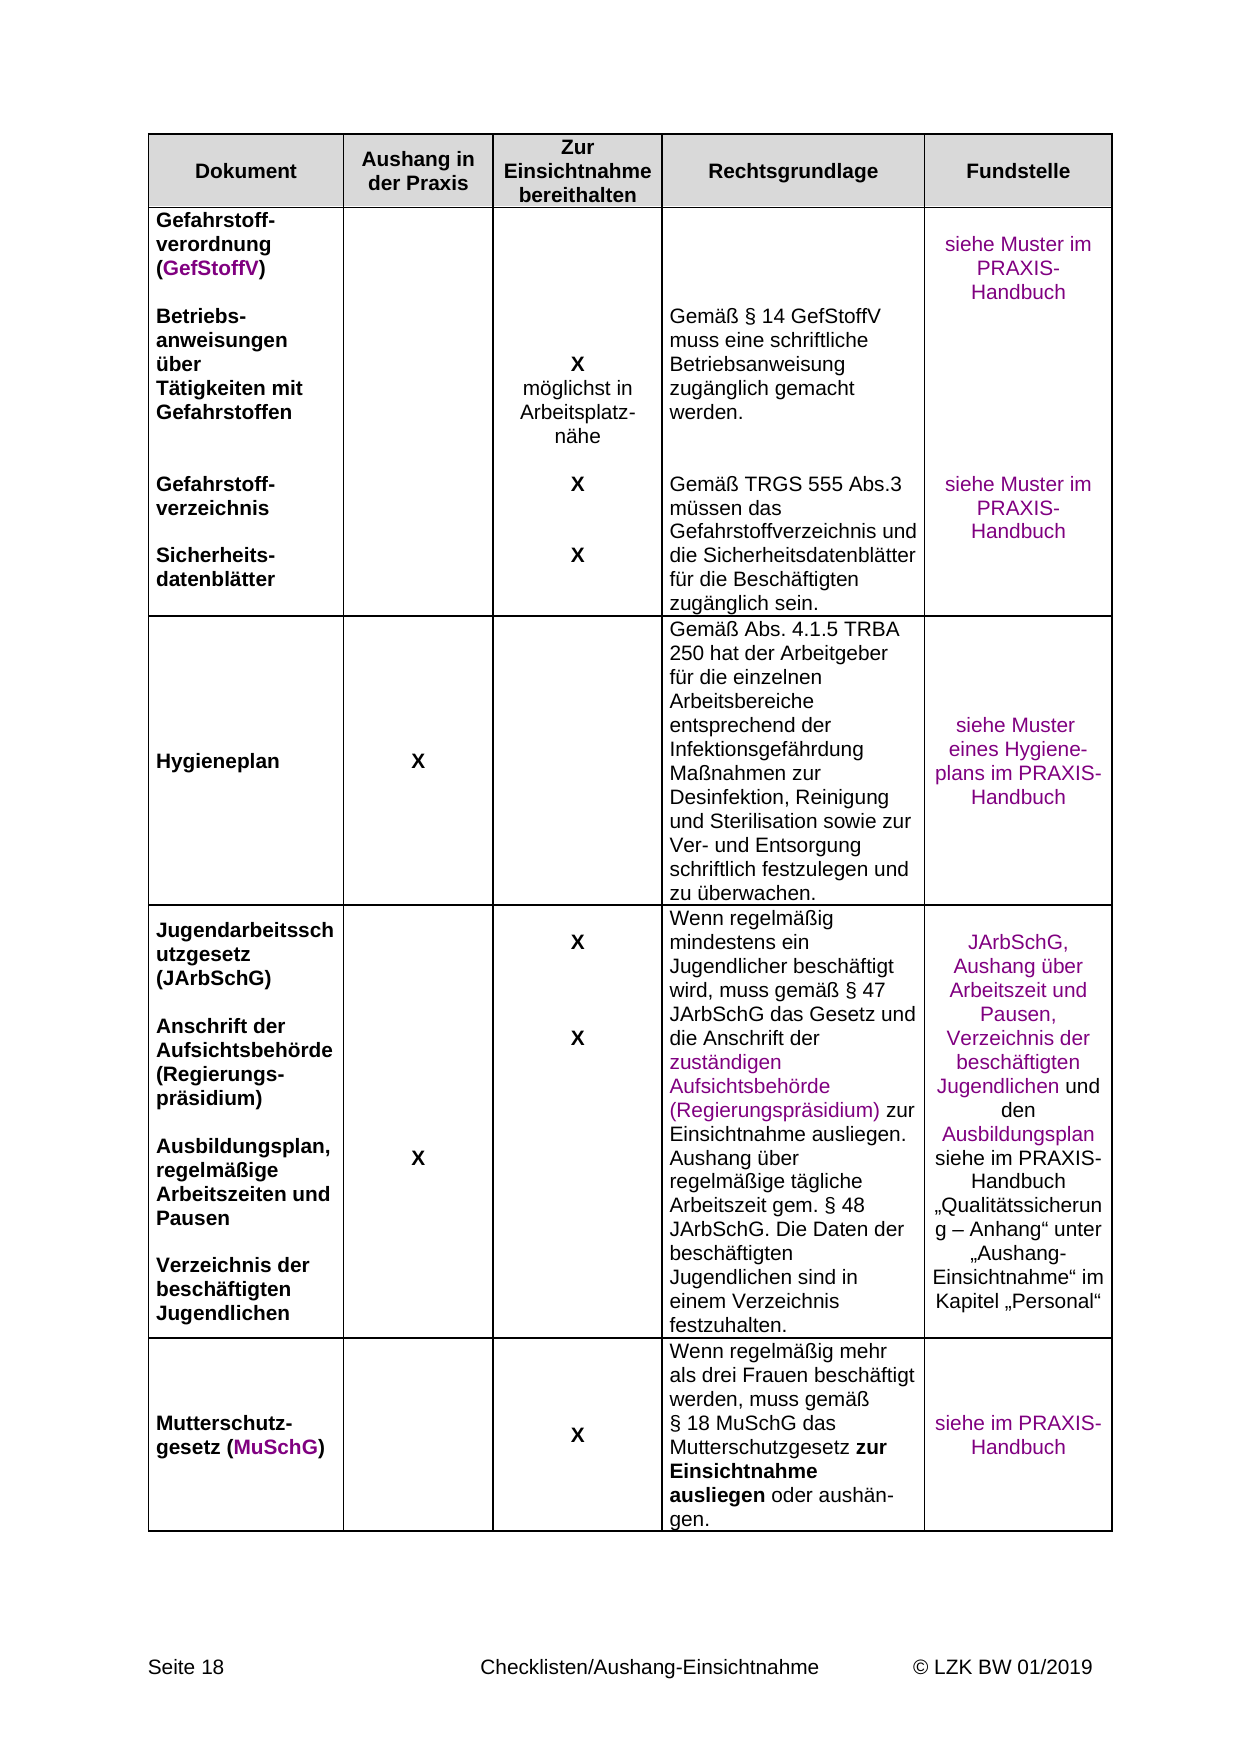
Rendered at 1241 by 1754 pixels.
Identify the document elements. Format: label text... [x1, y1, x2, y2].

table_cell Wenn regelmäßig mindestens ein Jugendlicher beschäftigt wird, muss gemäß § 47 JArbSchG das Gesetz und die Anschrift der zuständigen Aufsichtsbehörde (Regierungspräsidium) zur Einsichtnahme ausliegen. Aushang über regelmäßige tägliche Arbeitszeit gem. § 48 JArbSchG. Die Daten der beschäftigten Jugendlichen sind in einem Verzeichnis festzuhalten. [663, 906, 924, 1337]
table_header Dokument [149, 135, 343, 206]
table_cell X [344, 617, 492, 904]
table_cell Jugendarbeitsschutzgesetz (JArbSchG) Anschrift der Aufsichtsbehörde (Regierungspräsidium) Ausbildungsplan, regelmäßige Arbeitszeiten und Pausen Verzeichnis der beschäftigten Jugendlichen [149, 906, 343, 1337]
table_header Rechtsgrundlage [663, 135, 924, 206]
table_cell X [344, 906, 492, 1337]
table_cell Gemäß § 14 GefStoffV muss eine schriftliche Betriebsanweisung zugänglich gemacht werden. Gemäß TRGS 555 Abs.3 müssen das Gefahrstoffverzeichnis und die Sicherheitsdatenblätter für die Beschäftigten zugänglich sein. [663, 208, 924, 615]
table_header Zur Einsichtnahme bereithalten [494, 135, 661, 206]
table_cell JArbSchG, Aushang über Arbeitszeit und Pausen, Verzeichnis der beschäftigten Jugendlichen und den Ausbildungsplan siehe im PRAXIS-Handbuch „Qualitätssicherung – Anhang“ unter „Aushang-Einsichtnahme“ im Kapitel „Personal“ [925, 906, 1111, 1337]
table_header Aushang in der Praxis [344, 135, 492, 206]
table_cell Gemäß Abs. 4.1.5 TRBA 250 hat der Arbeitgeber für die einzelnen Arbeitsbereiche entsprechend der Infektionsgefährdung Maßnahmen zur Desinfektion, Reinigung und Sterilisation sowie zur Ver- und Entsorgung schriftlich festzulegen und zu überwachen. [663, 617, 924, 904]
table_cell siehe Muster im PRAXIS-Handbuch siehe Muster im PRAXIS-Handbuch [925, 208, 1111, 615]
table_header Fundstelle [925, 135, 1111, 206]
table_cell X X [494, 906, 661, 1337]
table_cell [344, 208, 492, 615]
table_cell X [494, 1339, 661, 1530]
table_cell siehe Muster eines Hygiene-plans im PRAXIS-Handbuch [925, 617, 1111, 904]
table_cell Gefahrstoffverordnung (GefStoffV) Betriebs-anweisungen über Tätigkeiten mit Gefahrstoffen Gefahrstoffverzeichnis Sicherheitsdatenblätter [149, 208, 343, 615]
table_cell X möglichst in Arbeitsplatznähe X X [494, 208, 661, 615]
table_cell Mutterschutzgesetz (MuSchG) [149, 1339, 343, 1530]
table_cell Hygieneplan [149, 617, 343, 904]
table_cell siehe im PRAXIS-Handbuch [925, 1339, 1111, 1530]
table_cell Wenn regelmäßig mehr als drei Frauen beschäftigt werden, muss gemäß § 18 MuSchG das Mutterschutzgesetz zur Einsichtnahme ausliegen oder aushängen. [663, 1339, 924, 1530]
table_cell [344, 1339, 492, 1530]
table_cell [494, 617, 661, 904]
